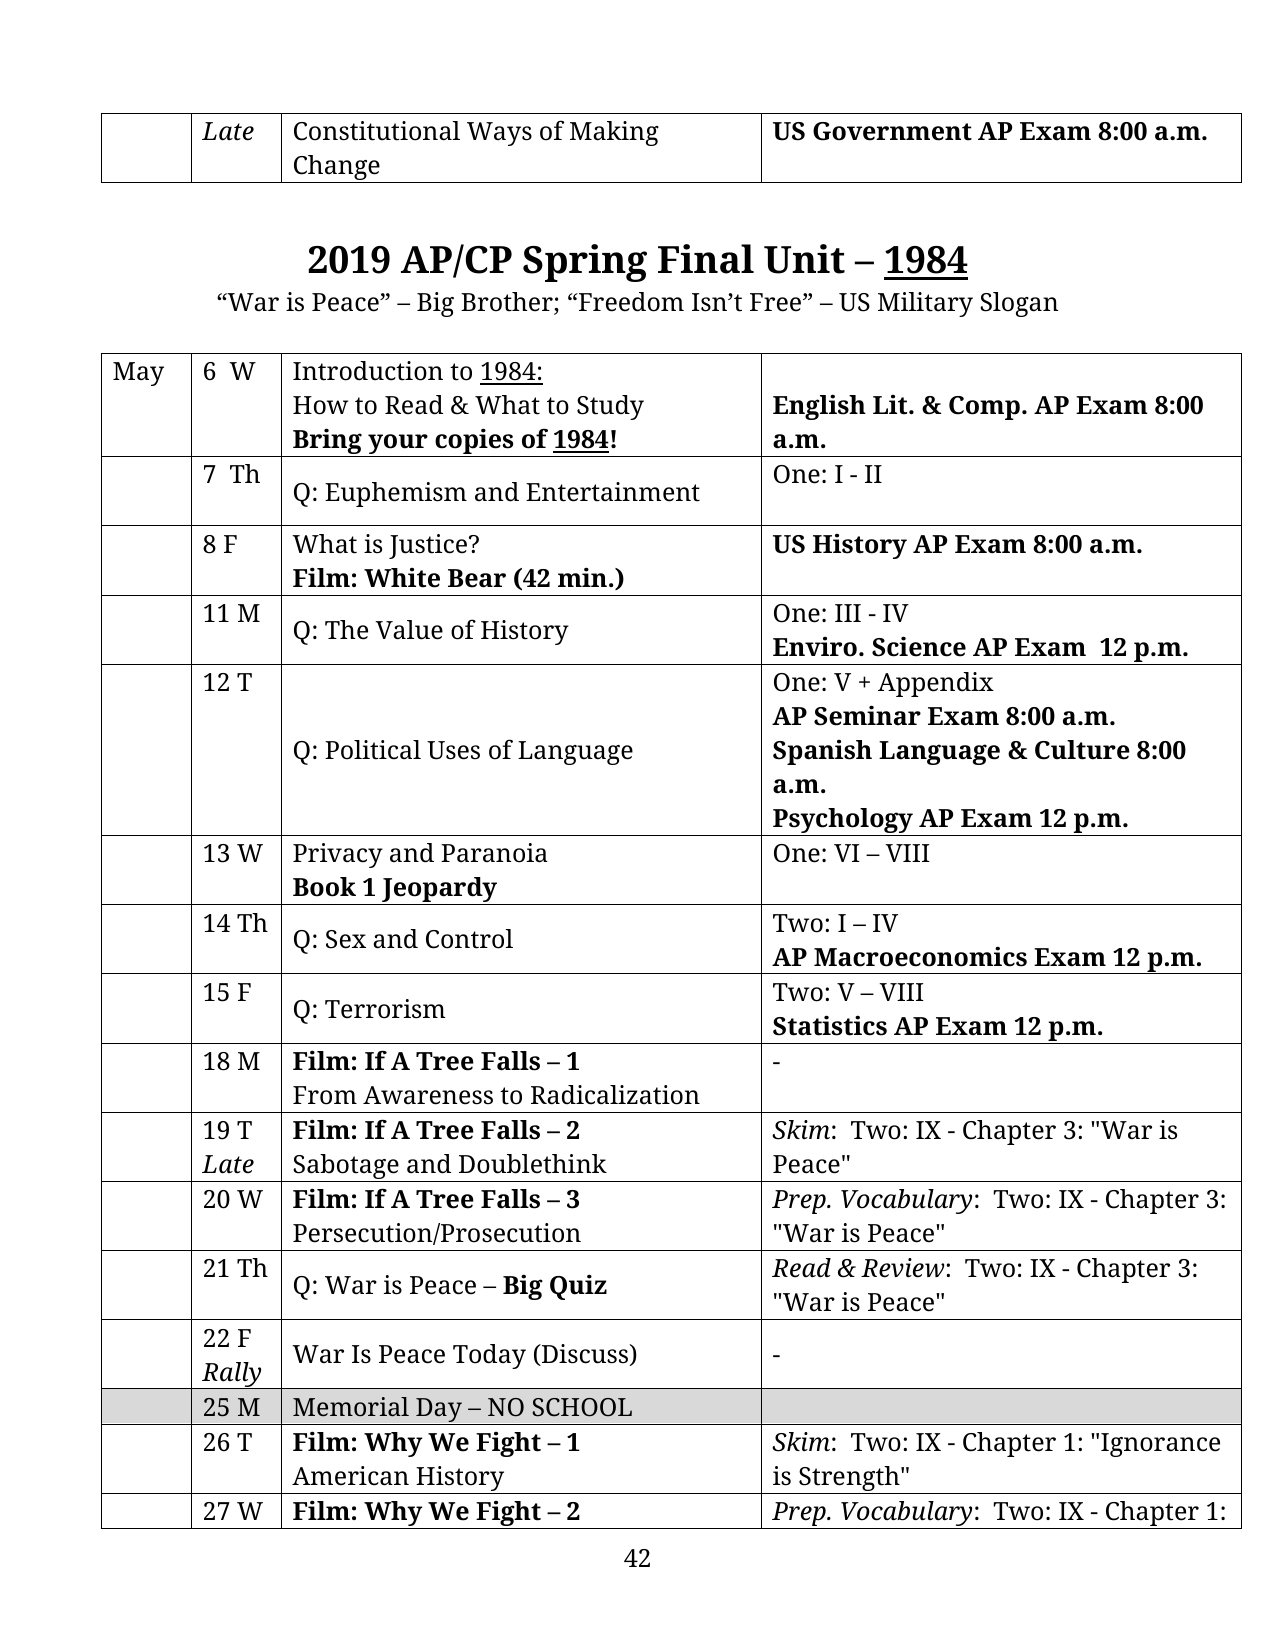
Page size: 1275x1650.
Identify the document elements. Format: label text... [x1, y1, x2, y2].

table_cell War Is Peace Today (Discuss) [282, 1320, 761, 1388]
table_cell One: V + Appendix AP Seminar Exam 8:00 a.m. Spanish Language & Culture 8:00 a.m. Psychology AP Exam 12 p.m. [762, 665, 1241, 835]
table_cell [102, 1044, 191, 1112]
table_cell [102, 1494, 191, 1528]
table_cell 27 W [192, 1494, 281, 1528]
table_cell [282, 1494, 761, 1528]
table_cell - [762, 1044, 1241, 1112]
table_cell [102, 457, 191, 525]
table_cell Read & Review: Two: IX - Chapter 3: "War is Peace" [762, 1251, 1241, 1319]
table_cell 7 Th [192, 457, 281, 525]
table_cell 8 F [192, 526, 281, 594]
table_cell [102, 836, 191, 904]
table_cell Two: V – VIII Statistics AP Exam 12 p.m. [762, 974, 1241, 1042]
table_cell 5 T Late [192, 114, 281, 182]
table_cell Film: If A Tree Falls – 1 From Awareness to Radicalization [282, 1044, 761, 1112]
table_cell - [762, 1320, 1241, 1388]
table_cell Prep. Vocabulary: Two: IX - Chapter 3: "War is Peace" [762, 1182, 1241, 1250]
table_cell 12 T [192, 665, 281, 835]
table_cell 26 T [192, 1425, 281, 1493]
table_cell 21 Th [192, 1251, 281, 1319]
table_cell Film: If A Tree Falls – 3 Persecution/Prosecution [282, 1182, 761, 1250]
table_cell [102, 1425, 191, 1493]
table_cell 18 M [192, 1044, 281, 1112]
table_cell Film: Why We Fight – 1 American History [282, 1425, 761, 1493]
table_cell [762, 1494, 1241, 1528]
table_cell 19 T Late [192, 1113, 281, 1181]
table_cell Q: Political Uses of Language [282, 665, 761, 835]
table_cell What is Justice? Film: White Bear (42 min.) [282, 526, 761, 594]
table_cell Q: The Value of History [282, 596, 761, 664]
table_cell Q: War is Peace – Big Quiz [282, 1251, 761, 1319]
table_cell [762, 1389, 1241, 1423]
table_cell 13 W [192, 836, 281, 904]
table_cell 14 Th [192, 905, 281, 973]
table_cell [102, 1113, 191, 1181]
table_cell Skim: Two: IX - Chapter 3: "War is Peace" [762, 1113, 1241, 1181]
table_cell 15 F [192, 974, 281, 1042]
table_header May [102, 354, 191, 456]
table_cell [102, 596, 191, 664]
table_cell Q: Euphemism and Entertainment [282, 457, 761, 525]
table_cell One: VI – VIII [762, 836, 1241, 904]
table_cell [102, 1182, 191, 1250]
table_cell 11 M [192, 596, 281, 664]
text “War is Peace” – Big Brother; “Freedom Isn’t Free” – US Military Slogan [112, 285, 1162, 319]
table_cell One: III - IV Enviro. Science AP Exam 12 p.m. [762, 596, 1241, 664]
table_cell Privacy and Paranoia Book 1 Jeopardy [282, 836, 761, 904]
table_cell One: I - II [762, 457, 1241, 525]
table_cell Skim: Two: IX - Chapter 1: "Ignorance is Strength" [762, 1425, 1241, 1493]
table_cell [762, 114, 1241, 182]
table_cell [102, 1320, 191, 1388]
table_cell Q: Terrorism [282, 974, 761, 1042]
table_cell Two: I – IV AP Macroeconomics Exam 12 p.m. [762, 905, 1241, 973]
table_cell [102, 114, 191, 182]
table_cell Q: Sex and Control [282, 905, 761, 973]
table_cell [102, 665, 191, 835]
table_cell 20 W [192, 1182, 281, 1250]
table_cell US History AP Exam 8:00 a.m. [762, 526, 1241, 594]
table_header 6 W [192, 354, 281, 456]
table_cell Film: If A Tree Falls – 2 Sabotage and Doublethink [282, 1113, 761, 1181]
table_cell [102, 526, 191, 594]
table_header English Lit. & Comp. AP Exam 8:00 a.m. [762, 354, 1241, 456]
table_cell [102, 974, 191, 1042]
table_cell 22 F Rally [192, 1320, 281, 1388]
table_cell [282, 114, 761, 182]
table_cell [102, 1251, 191, 1319]
text 2019 AP/CP Spring Final Unit – 1984 [112, 234, 1162, 285]
table_header Introduction to 1984: How to Read & What to Study Bring your copies of 1984! [282, 354, 761, 456]
table_cell 25 M [192, 1389, 281, 1423]
table_cell Memorial Day – NO SCHOOL [282, 1389, 761, 1423]
table_cell [102, 905, 191, 973]
table_cell [102, 1389, 191, 1423]
